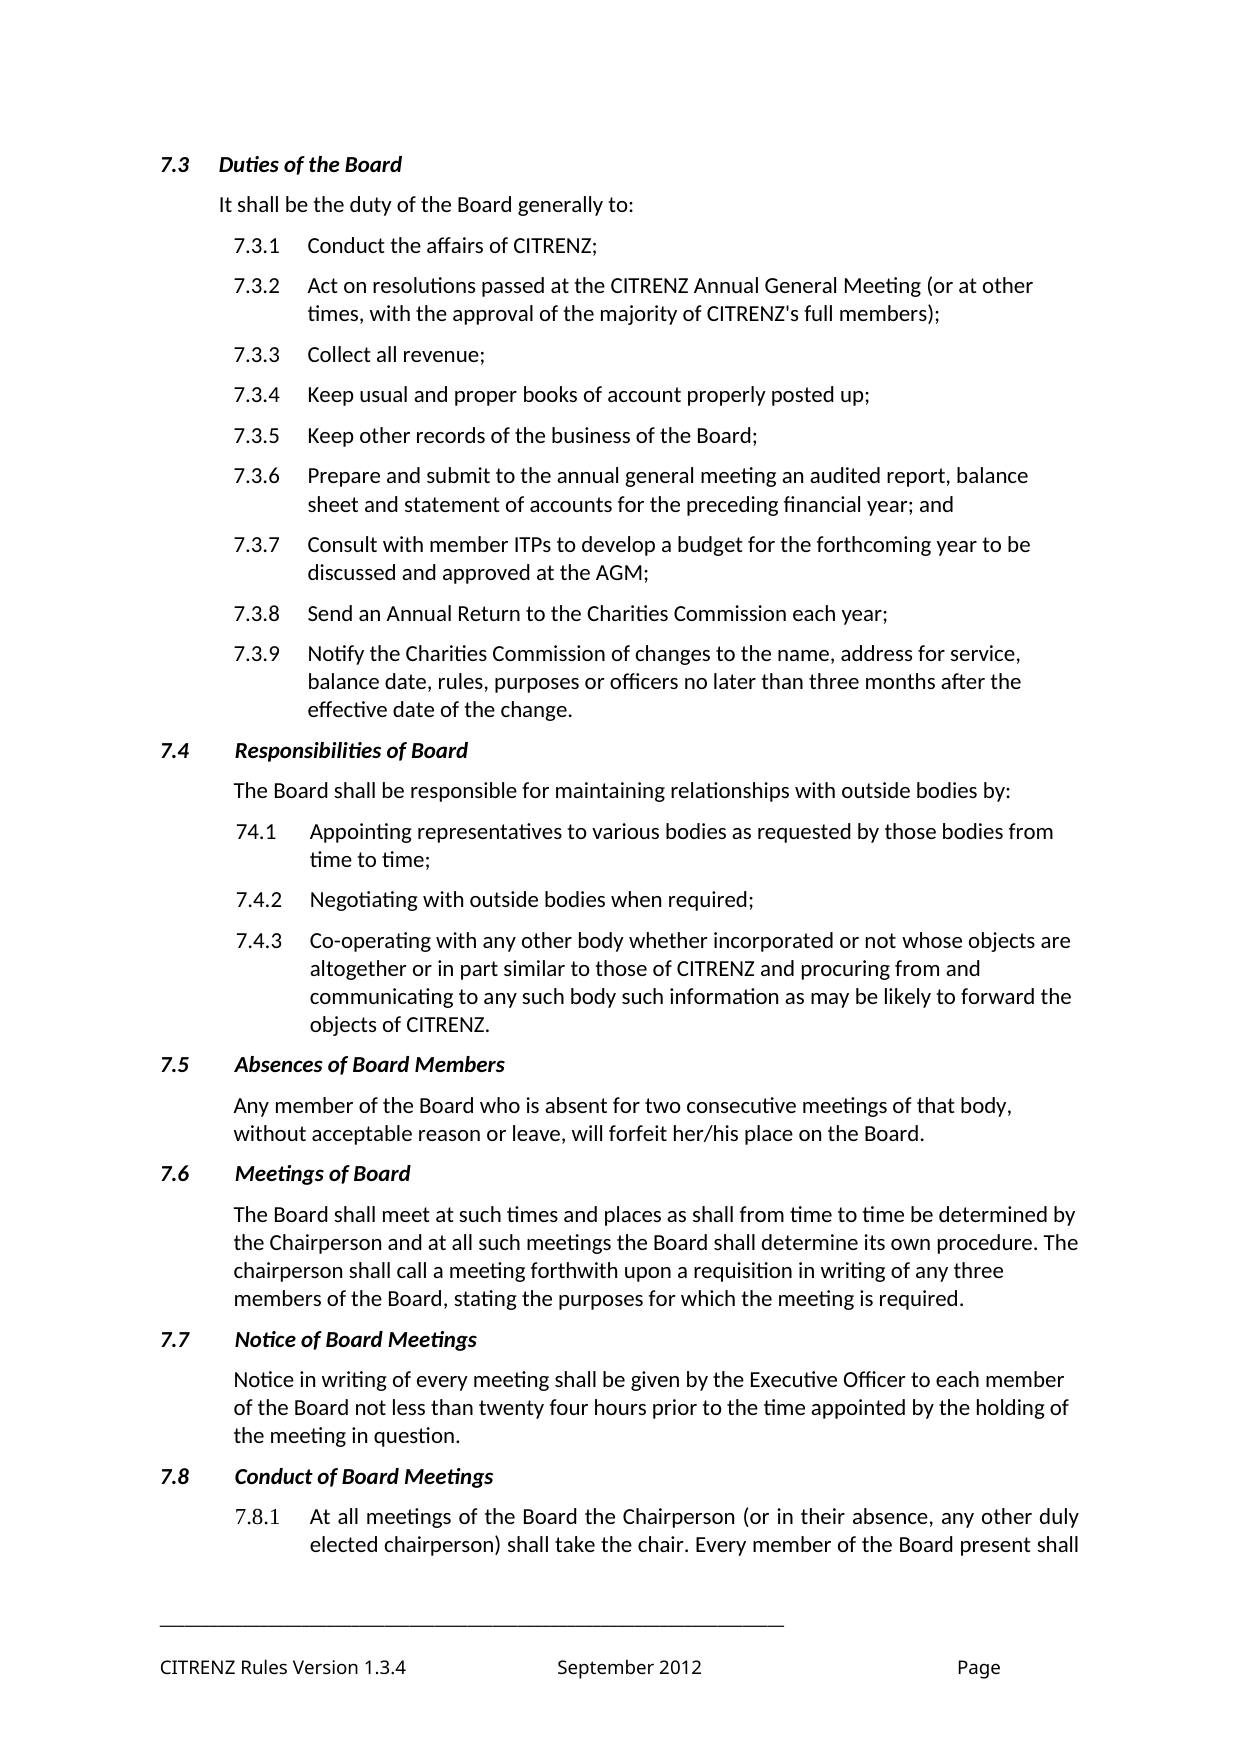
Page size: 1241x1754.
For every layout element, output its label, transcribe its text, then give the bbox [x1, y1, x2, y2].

text 7.4.3 Co-operating with any other body whether incorporated or not whose objects are altogether or in part similar to those of CITRENZ and procuring from and communicating to any such body such information as may be likely to forward the objects of CITRENZ. [236, 926, 1081, 1038]
subtitle 7.8 Conduct of Board Meetings [159, 1462, 1081, 1490]
text 7.3.5 Keep other records of the business of the Board; [233, 421, 1081, 449]
subtitle 7.5 Absences of Board Members [159, 1051, 1081, 1078]
subtitle 7.3 Duties of the Board [159, 150, 1081, 178]
text 74.1 Appointing representatives to various bodies as requested by those bodies from time to time; [236, 817, 1081, 873]
text 7.3.8 Send an Annual Return to the Charities Commission each year; [233, 599, 1081, 627]
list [234, 1502, 1081, 1558]
text 7.3.2 Act on resolutions passed at the CITRENZ Annual General Meeting (or at other times, with the approval of the majority of CITRENZ's full members); [233, 272, 1081, 328]
text The Board shall meet at such times and places as shall from time to time be determined by the Chairperson and at all such meetings the Board shall determine its own procedure. The chairperson shall call a meeting forthwith upon a requisition in writing of any three members of the Board, stating the purposes for which the meeting is required. [233, 1200, 1081, 1312]
text It shall be the duty of the Board generally to: [218, 191, 1081, 218]
subtitle 7.6 Meetings of Board [159, 1159, 1081, 1188]
text 7.3.7 Consult with member ITPs to develop a budget for the forthcoming year to be discussed and approved at the AGM; [233, 530, 1081, 586]
text 7.3.1 Conduct the affairs of CITRENZ; [233, 231, 1081, 259]
text 7.3.9 Notify the Charities Commission of changes to the name, address for service, balance date, rules, purposes or officers no later than three months after the effective date of the change. [233, 639, 1081, 723]
subtitle 7.4 Responsibilities of Board [159, 736, 1081, 764]
text 7.3.4 Keep usual and proper books of account properly posted up; [233, 381, 1081, 409]
text The Board shall be responsible for maintaining relationships with outside bodies by: [233, 776, 1081, 804]
text 7.3.3 Collect all revenue; [233, 340, 1081, 368]
text Notice in writing of every meeting shall be given by the Executive Officer to each member of the Board not less than twenty four hours prior to the time appointed by the holding of the meeting in question. [233, 1365, 1081, 1449]
text 7.4.2 Negotiating with outside bodies when required; [236, 885, 1081, 913]
text Any member of the Board who is absent for two consecutive meetings of that body, without acceptable reason or leave, will forfeit her/his place on the Board. [233, 1091, 1081, 1147]
text 7.3.6 Prepare and submit to the annual general meeting an audited report, balance sheet and statement of accounts for the preceding financial year; and [233, 462, 1081, 518]
subtitle 7.7 Notice of Board Meetings [159, 1325, 1081, 1353]
